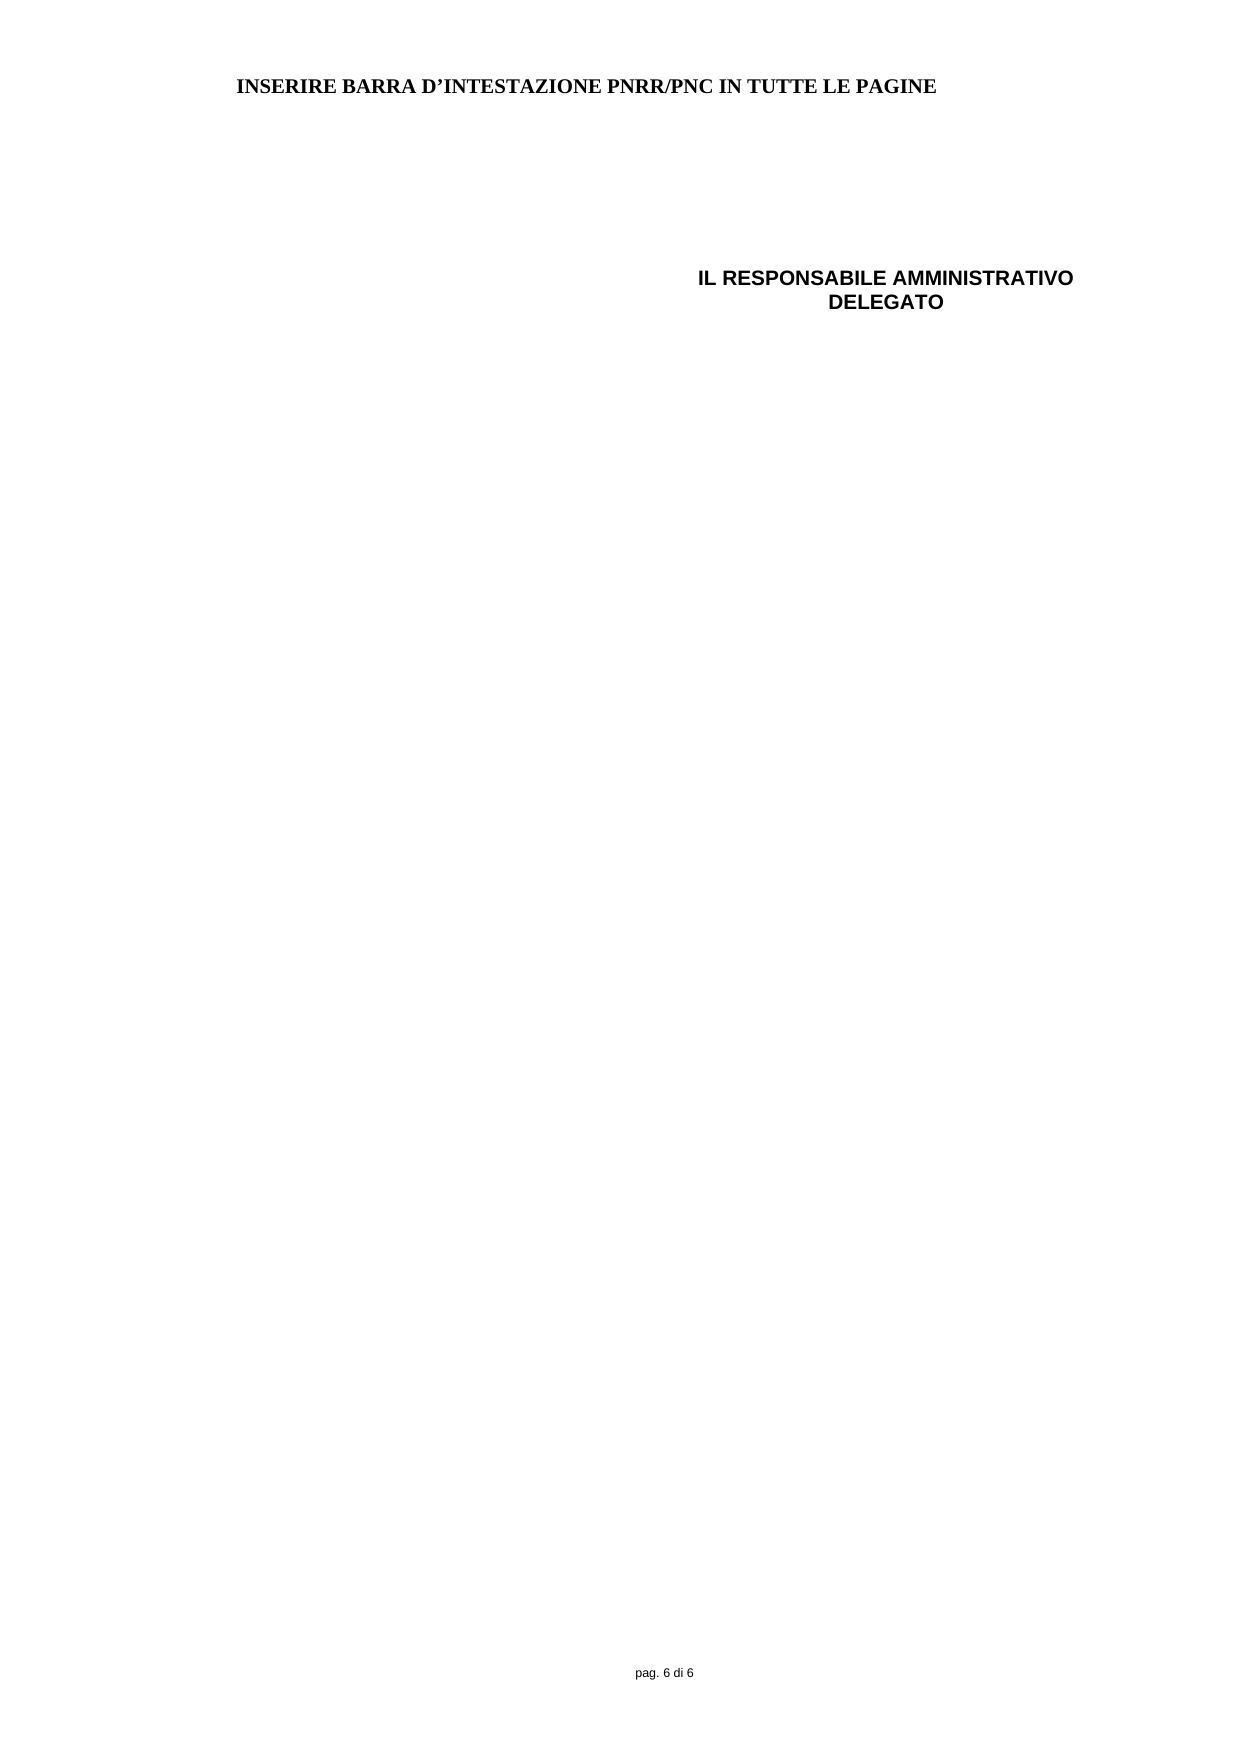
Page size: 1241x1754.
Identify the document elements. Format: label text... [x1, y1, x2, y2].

text IL RESPONSABILE AMMINISTRATIVO DELEGATO [679, 266, 1092, 314]
